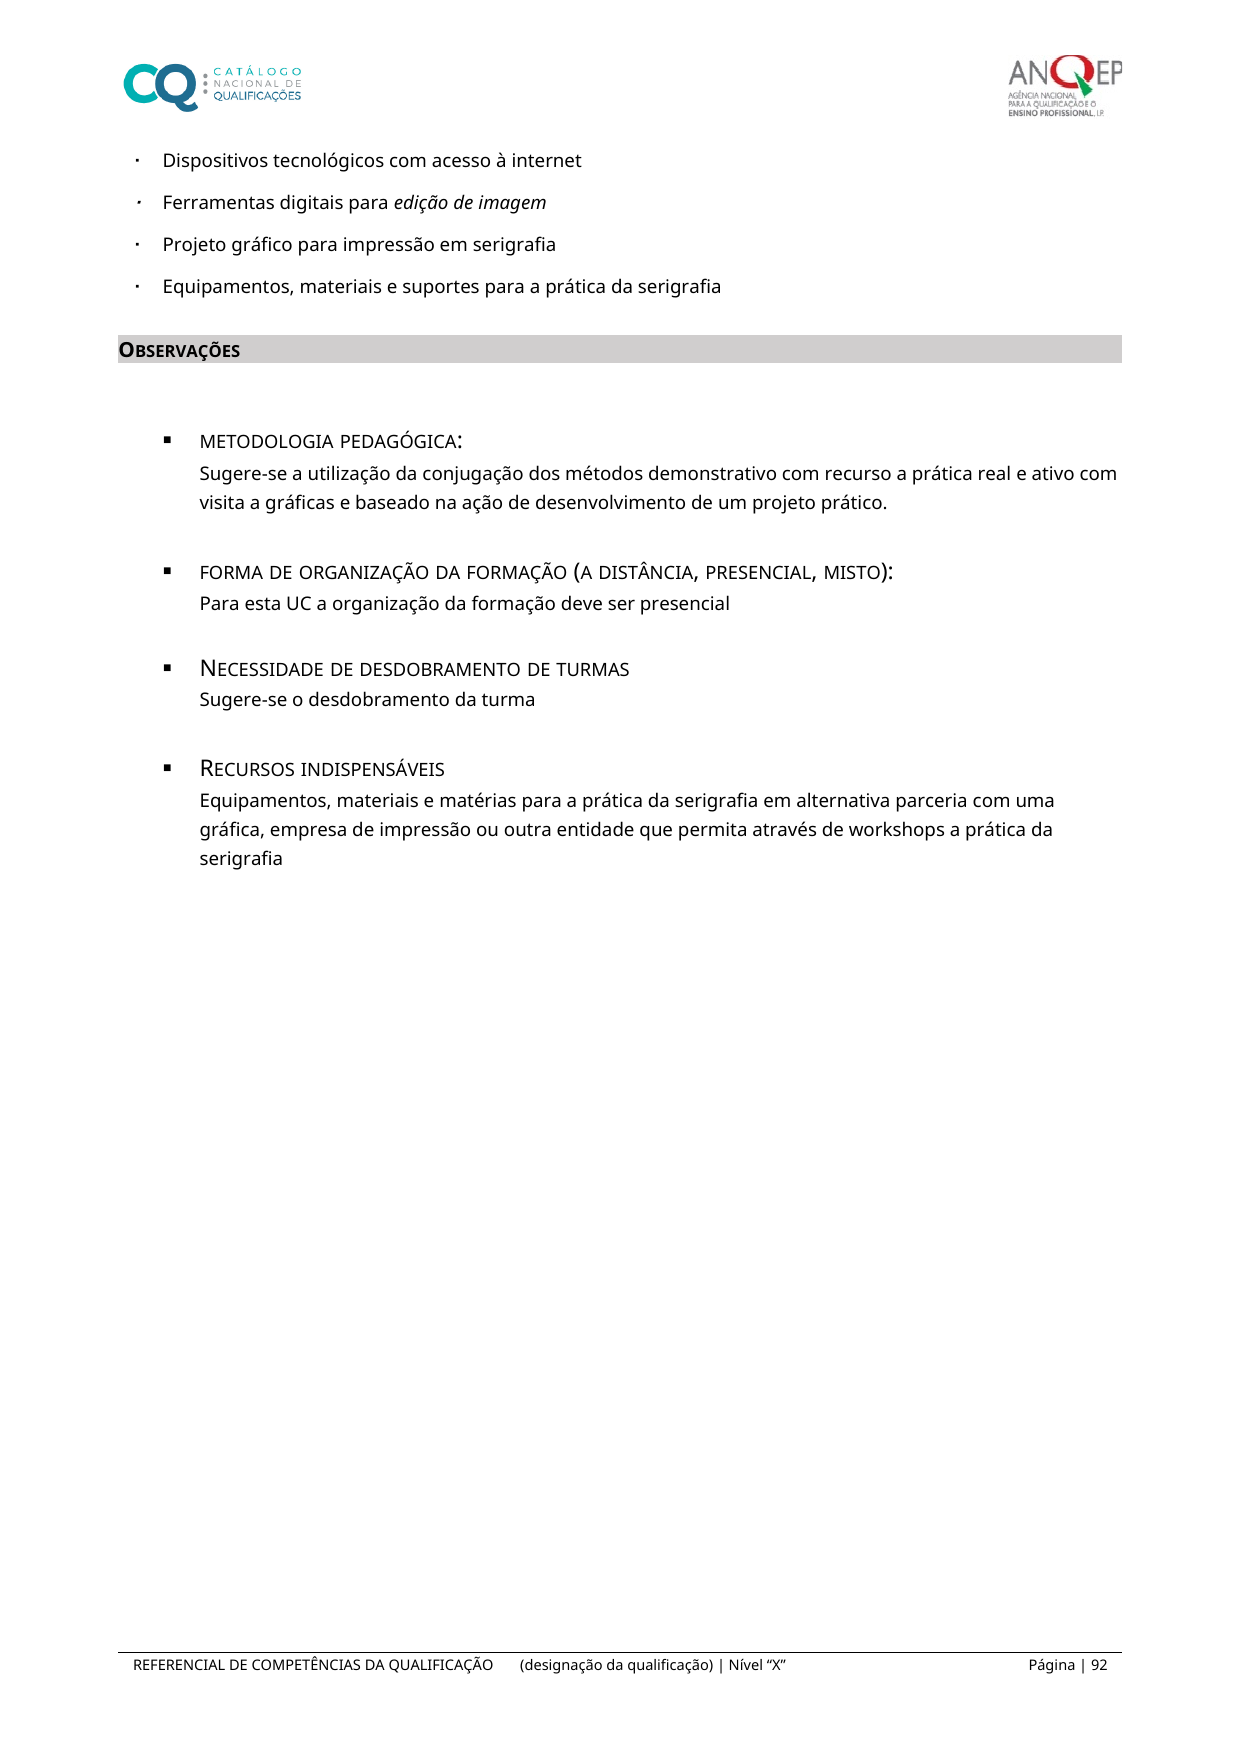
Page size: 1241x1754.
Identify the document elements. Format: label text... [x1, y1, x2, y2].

list Ferramentas digitais para edição de imagem [133, 189, 1122, 215]
list Recursos indispensáveis Equipamentos, materiais e matérias para a prática da serigrafia em alternativa parceria com uma gráfica, empresa de impressão ou outra entidade que permita através de workshops a prática da serigrafia [162, 752, 1122, 871]
list Projeto gráfico para impressão em serigrafia [133, 231, 1122, 257]
picture [1008, 55, 1123, 119]
list Sugere-se a utilização da conjugação dos métodos demonstrativo com recurso a prática real e ativo com visita a gráficas e baseado na ação de desenvolvimento de um projeto prático. [199, 460, 1122, 515]
list Equipamentos, materiais e suportes para a prática da serigrafia [133, 273, 1122, 331]
text Observações [118, 335, 1122, 363]
list forma de organização da formação (a distância, presencial, misto): Para esta UC a organização da formação deve ser presencial [162, 555, 1122, 647]
list Necessidade de desdobramento de turmas Sugere-se o desdobramento da turma [162, 652, 1122, 712]
list metodologia pedagógica: [162, 424, 1122, 456]
picture [118, 46, 306, 130]
list Dispositivos tecnológicos com acesso à internet [133, 148, 1122, 173]
